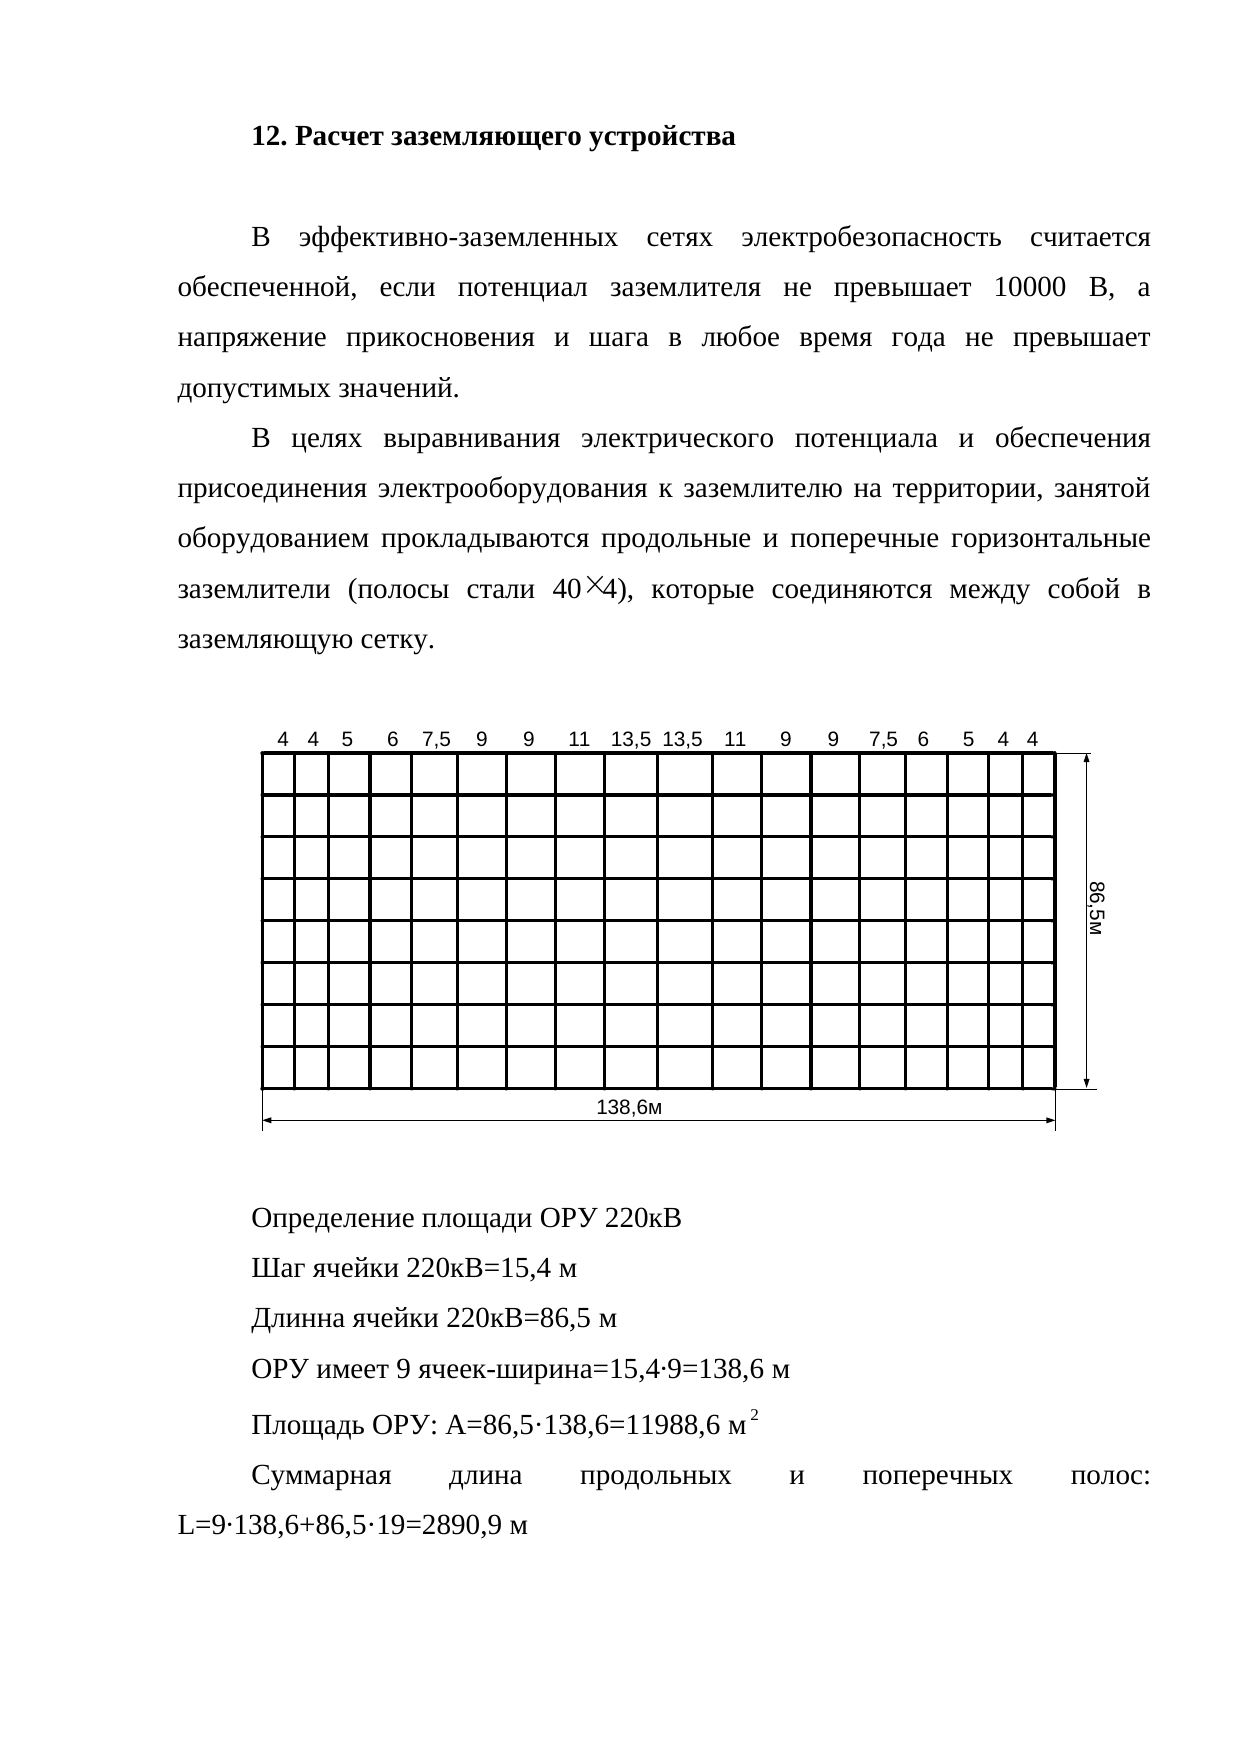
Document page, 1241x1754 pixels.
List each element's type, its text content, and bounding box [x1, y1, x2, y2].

text Длинна ячейки 220кВ=86,5 м [177, 1301, 1152, 1334]
text Определение площади ОРУ 220кВ [177, 1200, 1152, 1233]
text Шаг ячейки 220кВ=15,4 м [177, 1250, 1152, 1284]
text Площадь ОРУ: А=86,5·138,6=11988,6 м [177, 1401, 1152, 1440]
text В эффективно-заземленных сетях электробезопасность считается обеспеченной, если потенциал заземлителя не превышает 10000 В, а напряжение прикосновения и шага в любое время года не превышает допустимых значений. [177, 219, 1152, 403]
text 12. Расчет заземляющего устройства [177, 118, 1152, 152]
text Суммарная длина продольных и поперечных полос: L=9∙138,6+86,5·19=2890,9 м [177, 1457, 1152, 1541]
text В целях выравнивания электрического потенциала и обеспечения присоединения электрооборудования к заземлителю на территории, занятой оборудованием прокладываются продольные и поперечные горизонтальные заземлители (полосы стали 404), которые соединяются между собой в заземляющую сетку. [177, 420, 1152, 655]
text ОРУ имеет 9 ячеек-ширина=15,4∙9=138,6 м [177, 1351, 1152, 1384]
